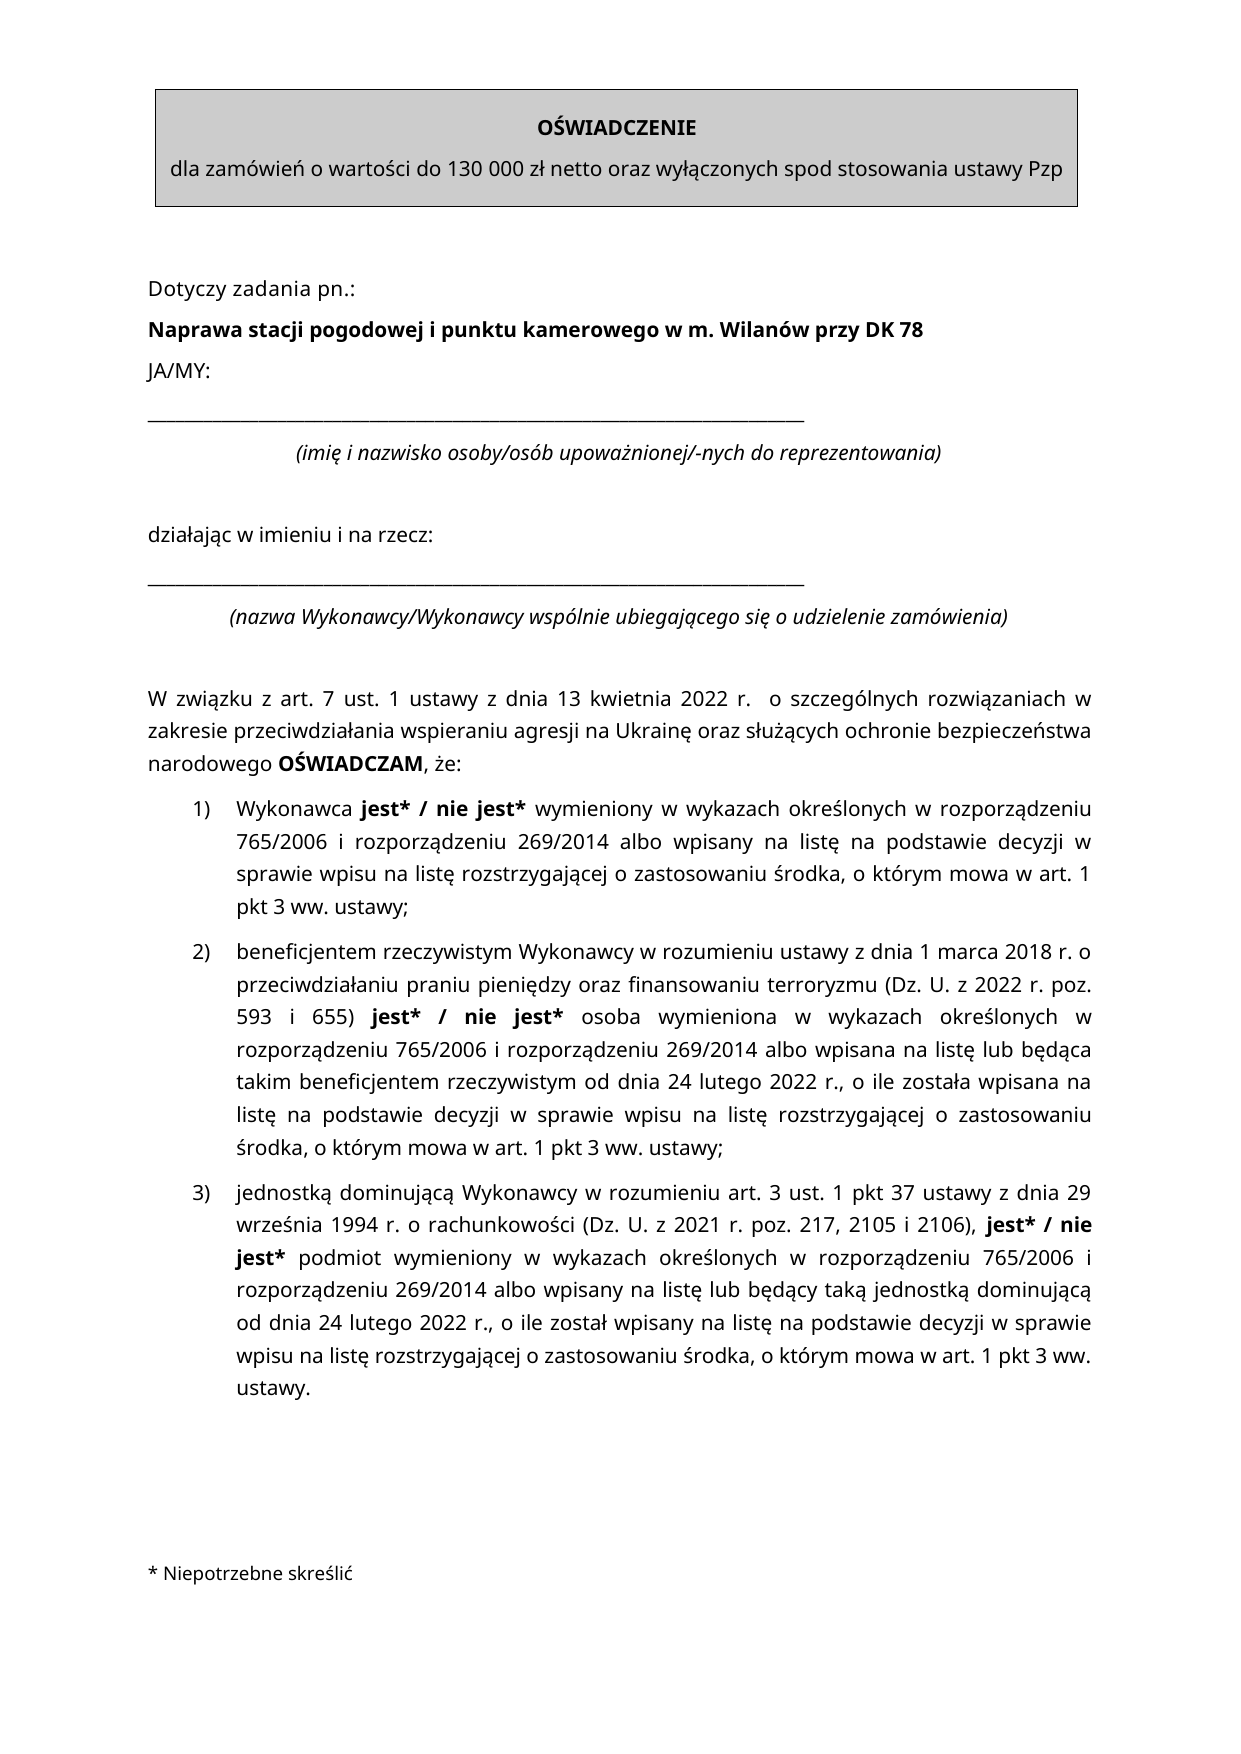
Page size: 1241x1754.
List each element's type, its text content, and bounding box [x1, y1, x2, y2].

text _______________________________________________________________________ [148, 397, 1093, 426]
text działając w imieniu i na rzecz: [148, 520, 1093, 548]
text W związku z art. 7 ust. 1 ustawy z dnia 13 kwietnia 2022 r. o szczególnych rozwiązaniach w zakresie przeciwdziałania wspieraniu agresji na Ukrainę oraz służących ochronie bezpieczeństwa narodowego OŚWIADCZAM, że: [148, 684, 1093, 777]
text 2) beneficjentem rzeczywistym Wykonawcy w rozumieniu ustawy z dnia 1 marca 2018 r. o przeciwdziałaniu praniu pieniędzy oraz finansowaniu terroryzmu (Dz. U. z 2022 r. poz. 593 i 655) jest* / nie jest* osoba wymieniona w wykazach określonych w rozporządzeniu 765/2006 i rozporządzeniu 269/2014 albo wpisana na listę lub będąca takim beneficjentem rzeczywistym od dnia 24 lutego 2022 r., o ile została wpisana na listę na podstawie decyzji w sprawie wpisu na listę rozstrzygającej o zastosowaniu środka, o którym mowa w art. 1 pkt 3 ww. ustawy; [192, 937, 1093, 1161]
text _______________________________________________________________________ [148, 561, 1093, 589]
text Dotyczy zadania pn.: [148, 274, 1093, 303]
text * Niepotrzebne skreślić [148, 1560, 1093, 1586]
text Naprawa stacji pogodowej i punktu kamerowego w m. Wilanów przy DK 78 [148, 315, 1093, 344]
table_header OŚWIADCZENIE dla zamówień o wartości do 130 000 zł netto oraz wyłączonych spod stosowania ustawy Pzp [156, 90, 1077, 206]
text JA/MY: [148, 356, 1093, 385]
text (imię i nazwisko osoby/osób upoważnionej/-nych do reprezentowania) [148, 438, 1093, 467]
text 1) Wykonawca jest* / nie jest* wymieniony w wykazach określonych w rozporządzeniu 765/2006 i rozporządzeniu 269/2014 albo wpisany na listę na podstawie decyzji w sprawie wpisu na listę rozstrzygającej o zastosowaniu środka, o którym mowa w art. 1 pkt 3 ww. ustawy; [192, 794, 1093, 920]
text (nazwa Wykonawcy/Wykonawcy wspólnie ubiegającego się o udzielenie zamówienia) [148, 602, 1093, 630]
text 3) jednostką dominującą Wykonawcy w rozumieniu art. 3 ust. 1 pkt 37 ustawy z dnia 29 września 1994 r. o rachunkowości (Dz. U. z 2021 r. poz. 217, 2105 i 2106), jest* / nie jest* podmiot wymieniony w wykazach określonych w rozporządzeniu 765/2006 i rozporządzeniu 269/2014 albo wpisany na listę lub będący taką jednostką dominującą od dnia 24 lutego 2022 r., o ile został wpisany na listę na podstawie decyzji w sprawie wpisu na listę rozstrzygającej o zastosowaniu środka, o którym mowa w art. 1 pkt 3 ww. ustawy. [192, 1178, 1093, 1402]
